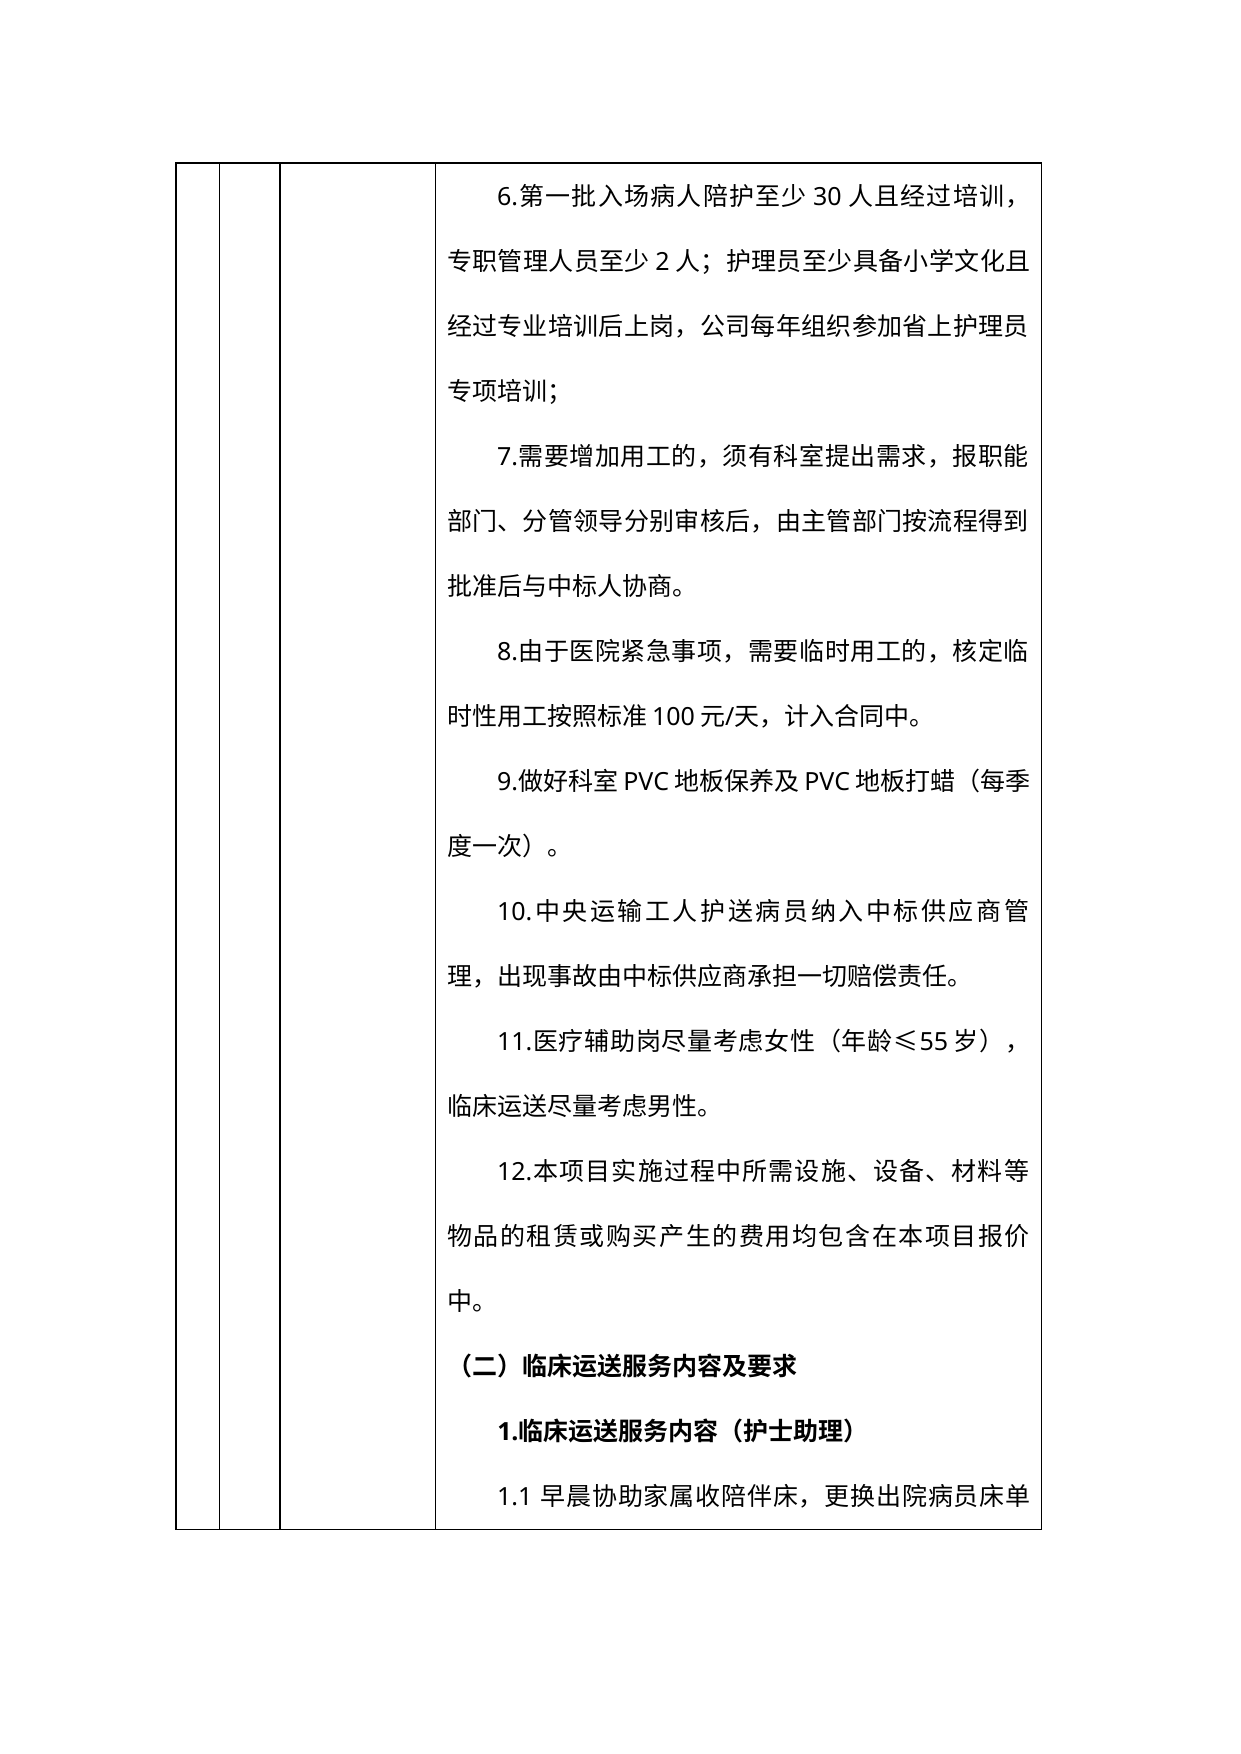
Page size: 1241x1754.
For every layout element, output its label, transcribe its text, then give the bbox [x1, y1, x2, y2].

table_cell [281, 164, 435, 1528]
table_cell 1 [177, 164, 219, 1528]
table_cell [436, 164, 1041, 1528]
table_cell [220, 164, 279, 1528]
